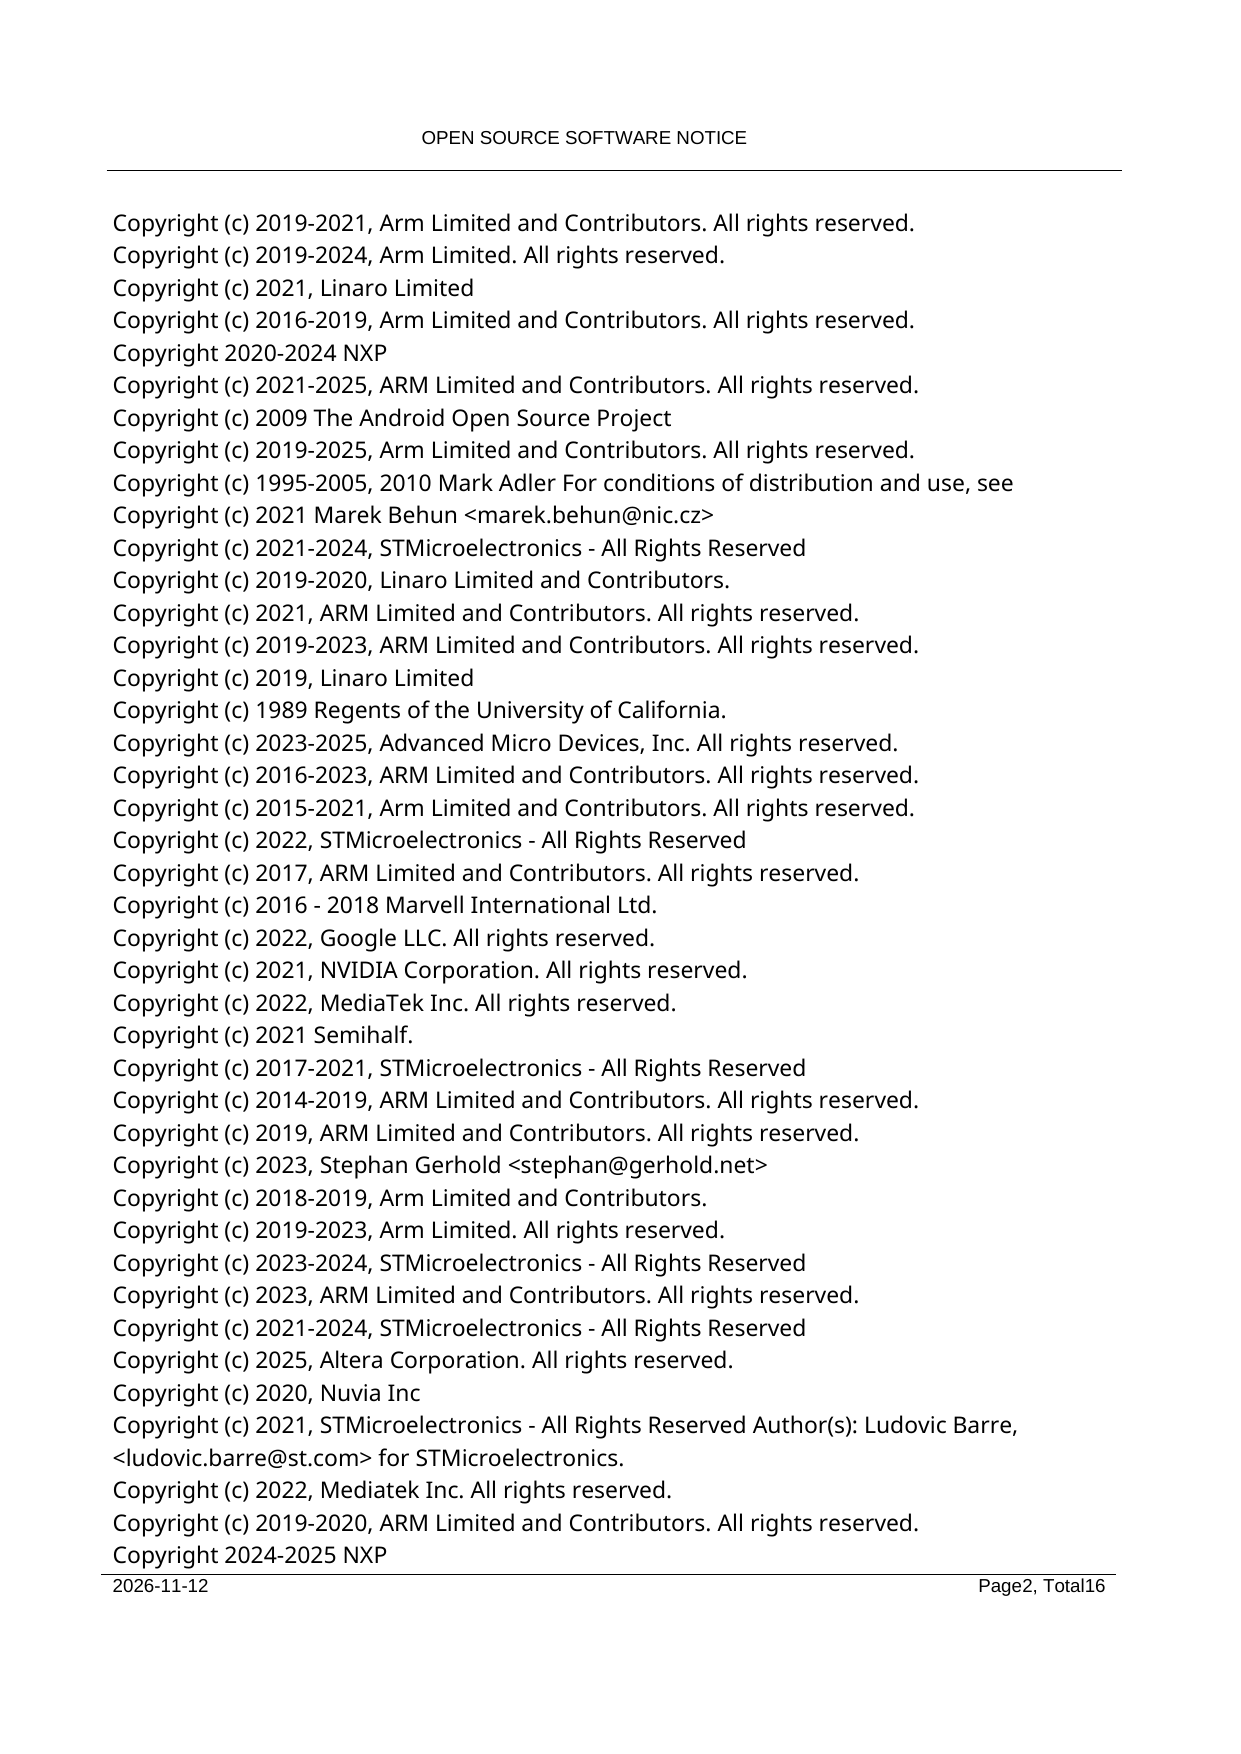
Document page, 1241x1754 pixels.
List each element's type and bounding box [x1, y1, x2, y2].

text [112, 206, 1128, 1571]
